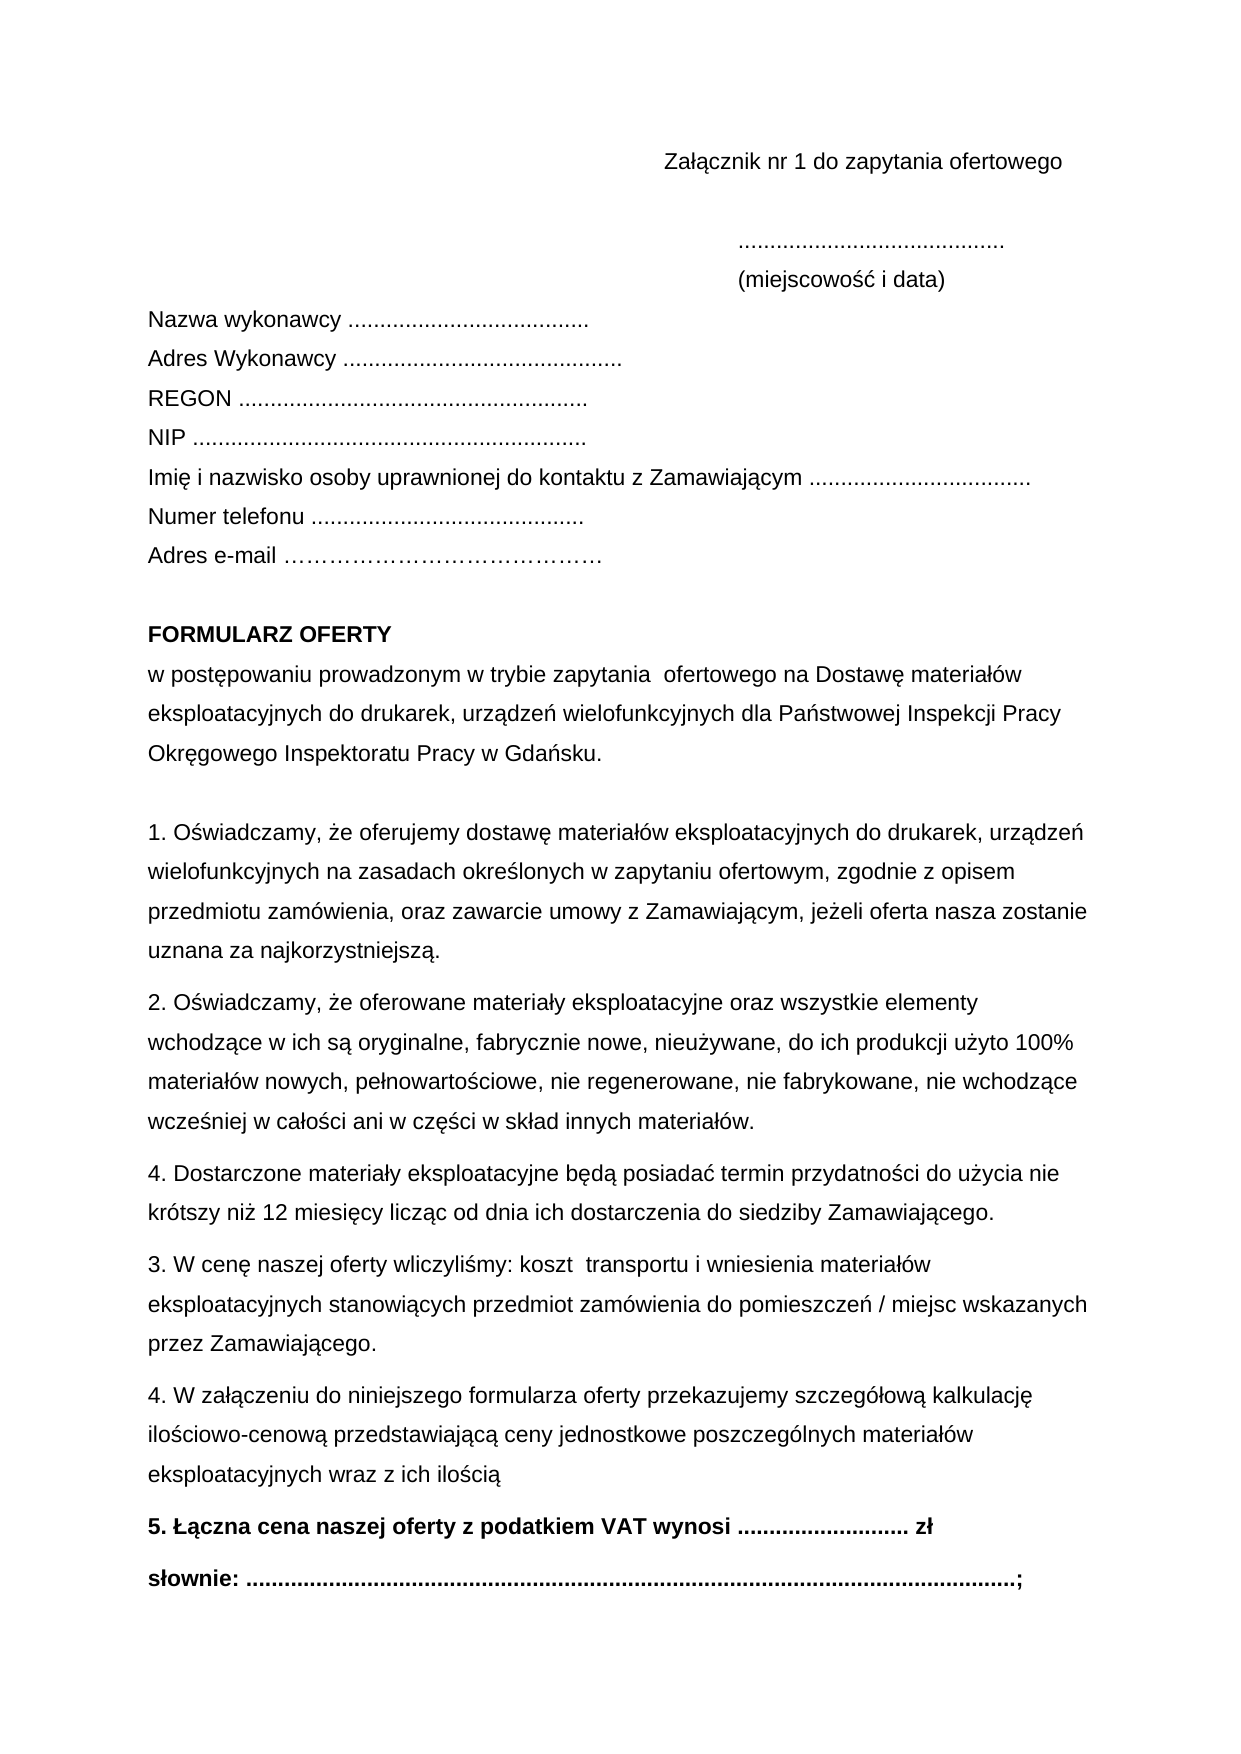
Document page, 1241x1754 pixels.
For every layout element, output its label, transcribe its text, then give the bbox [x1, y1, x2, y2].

text słownie: .........................................................................................................................; [148, 1565, 1093, 1591]
text (miejscowość i data) [192, 266, 1093, 292]
text Nazwa wykonawcy ...................................... [148, 306, 1093, 332]
text 2. Oświadczamy, że oferowane materiały eksploatacyjne oraz wszystkie elementy wchodzące w ich są oryginalne, fabrycznie nowe, nieużywane, do ich produkcji użyto 100% materiałów nowych, pełnowartościowe, nie regenerowane, nie fabrykowane, nie wchodzące wcześniej w całości ani w części w skład innych materiałów. [148, 989, 1093, 1134]
text Numer telefonu ........................................... [148, 503, 1093, 529]
text Adres e-mail …………………………………… [148, 542, 1093, 569]
text Adres Wykonawcy ............................................ [148, 345, 1093, 371]
text 1. Oświadczamy, że oferujemy dostawę materiałów eksploatacyjnych do drukarek, urządzeń wielofunkcyjnych na zasadach określonych w zapytaniu ofertowym, zgodnie z opisem przedmiotu zamówienia, oraz zawarcie umowy z Zamawiającym, jeżeli oferta nasza zostanie uznana za najkorzystniejszą. [148, 819, 1093, 963]
text 4. W załączeniu do niniejszego formularza oferty przekazujemy szczegółową kalkulację ilościowo-cenową przedstawiającą ceny jednostkowe poszczególnych materiałów eksploatacyjnych wraz z ich ilością [148, 1382, 1093, 1487]
text Załącznik nr 1 do zapytania ofertowego [590, 148, 1093, 213]
text .......................................... [516, 227, 1093, 253]
text Imię i nazwisko osoby uprawnionej do kontaktu z Zamawiającym ................................... [148, 463, 1093, 490]
text REGON ....................................................... [148, 384, 1093, 411]
text w postępowaniu prowadzonym w trybie zapytania ofertowego na Dostawę materiałów eksploatacyjnych do drukarek, urządzeń wielofunkcyjnych dla Państwowej Inspekcji Pracy Okręgowego Inspektoratu Pracy w Gdańsku. [148, 661, 1093, 766]
text 4. Dostarczone materiały eksploatacyjne będą posiadać termin przydatności do użycia nie krótszy niż 12 miesięcy licząc od dnia ich dostarczenia do siedziby Zamawiającego. [148, 1159, 1093, 1225]
text NIP .............................................................. [148, 424, 1093, 450]
text 5. Łączna cena naszej oferty z podatkiem VAT wynosi ........................... zł [148, 1513, 1093, 1539]
text 3. W cenę naszej oferty wliczyliśmy: koszt transportu i wniesienia materiałów eksploatacyjnych stanowiących przedmiot zamówienia do pomieszczeń / miejsc wskazanych przez Zamawiającego. [148, 1251, 1093, 1356]
text FORMULARZ OFERTY [148, 621, 1093, 648]
